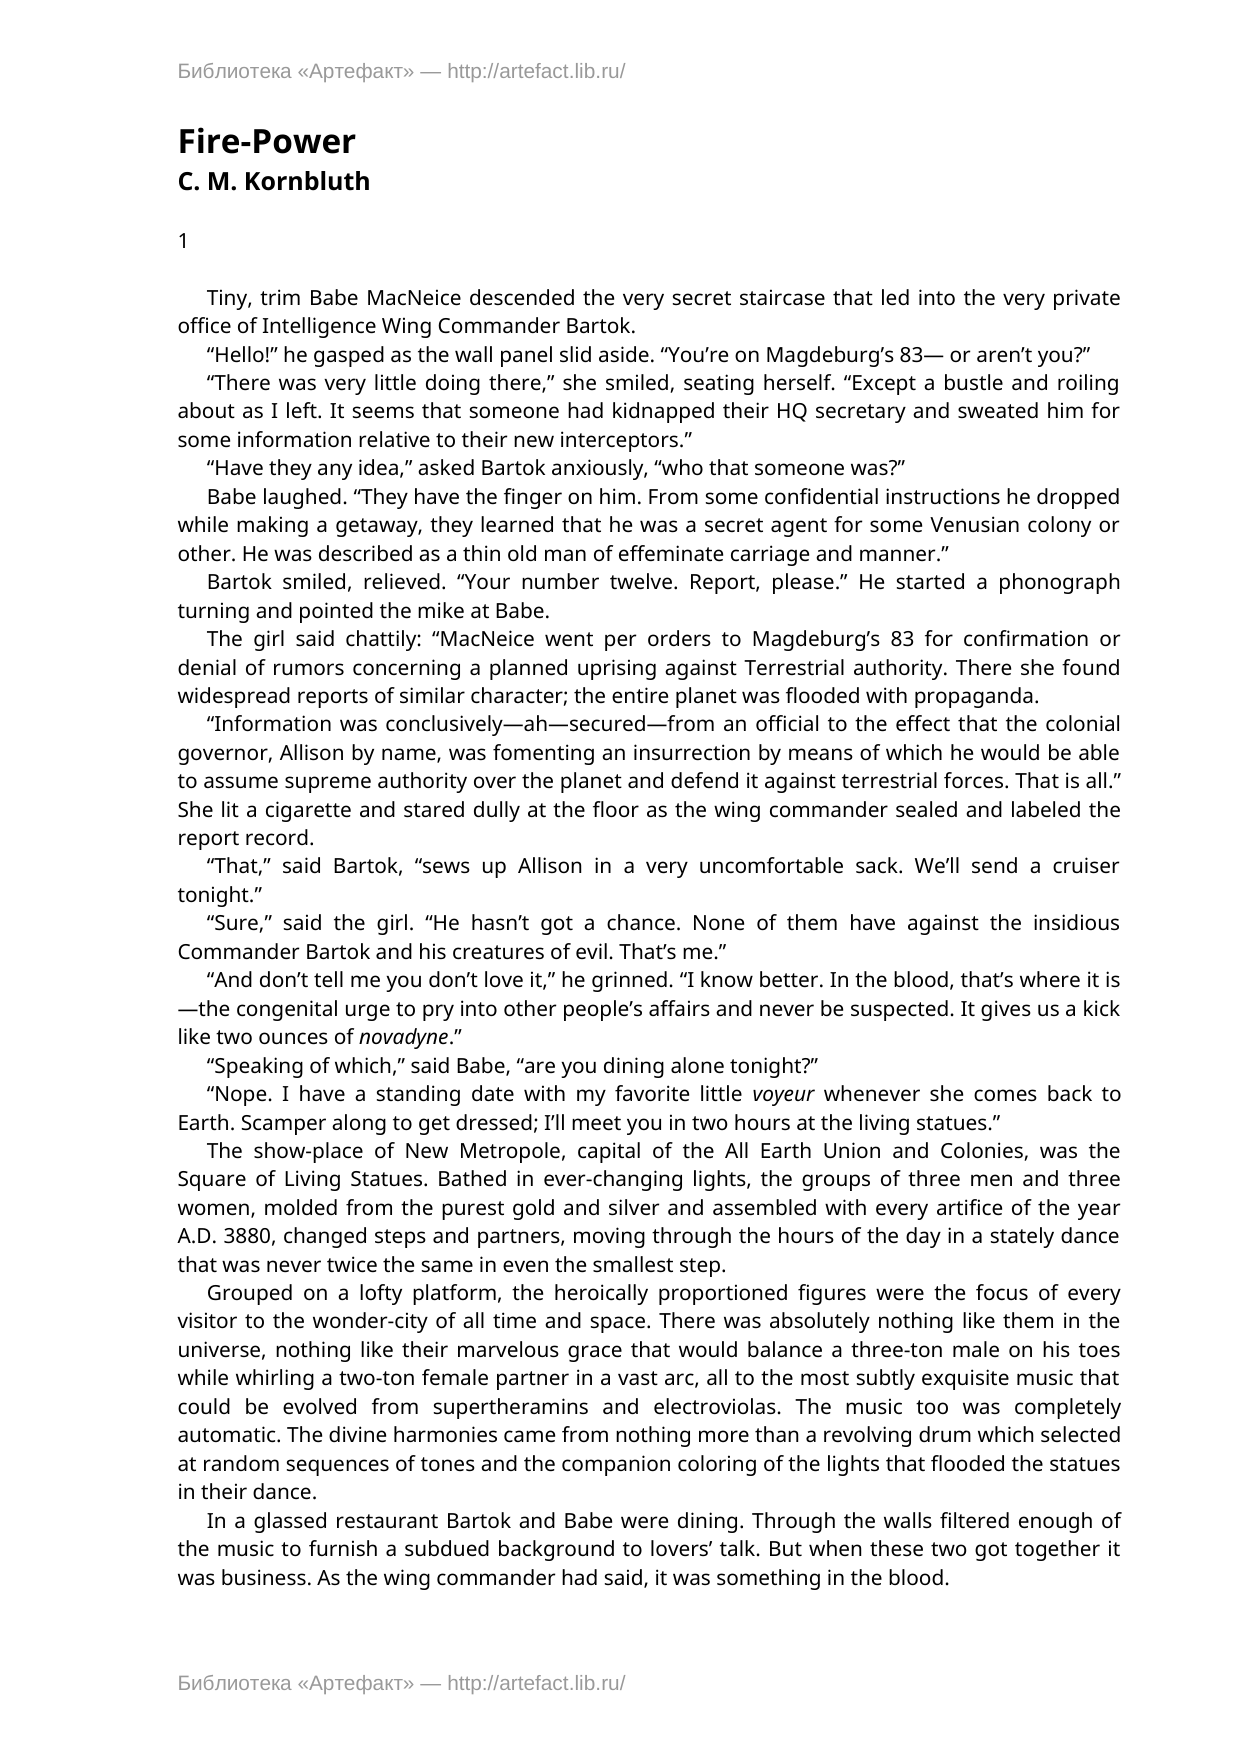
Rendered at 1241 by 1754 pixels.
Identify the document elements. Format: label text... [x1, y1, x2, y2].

text Babe laughed. “They have the finger on him. From some confidential instructions he dropped while making a getaway, they learned that he was a secret agent for some Venusian colony or other. He was described as a thin old man of effeminate carriage and manner.” [177, 482, 1122, 567]
text Tiny, trim Babe MacNeice descended the very secret staircase that led into the very private office of Intelligence Wing Commander Bartok. [177, 283, 1122, 340]
text “Information was conclusively—ah—secured—from an official to the effect that the colonial governor, Allison by name, was fomenting an insurrection by means of which he would be able to assume supreme authority over the planet and defend it against terrestrial forces. That is all.” She lit a cigarette and stared dully at the floor as the wing commander sealed and labeled the report record. [177, 709, 1122, 852]
text “Speaking of which,” said Babe, “are you dining alone tonight?” [177, 1051, 1122, 1079]
text Grouped on a lofty platform, the heroically proportioned figures were the focus of every visitor to the wonder-city of all time and space. There was absolutely nothing like them in the universe, nothing like their marvelous grace that would balance a three-ton male on his toes while whirling a two-ton female partner in a vast arc, all to the most subtly exquisite music that could be evolved from supertheramins and electroviolas. The music too was completely automatic. The divine harmonies came from nothing more than a revolving drum which selected at random sequences of tones and the companion coloring of the lights that flooded the statues in their dance. [177, 1278, 1122, 1506]
text “There was very little doing there,” she smiled, seating herself. “Except a bustle and roiling about as I left. It seems that someone had kidnapped their HQ secretary and sweated him for some information relative to their new interceptors.” [177, 368, 1122, 453]
text The show-place of New Metropole, capital of the All Earth Union and Colonies, was the Square of Living Statues. Bathed in ever-changing lights, the groups of three men and three women, molded from the purest gold and silver and assembled with every artifice of the year A.D. 3880, changed steps and partners, moving through the hours of the day in a stately dance that was never twice the same in even the smallest step. [177, 1136, 1122, 1278]
text “That,” said Bartok, “sews up Allison in a very uncomfortable sack. We’ll send a cruiser tonight.” [177, 852, 1122, 908]
text In a glassed restaurant Bartok and Babe were dining. Through the walls filtered enough of the music to furnish a subdued background to lovers’ talk. But when these two got together it was business. As the wing commander had said, it was something in the blood. [177, 1506, 1122, 1591]
text “Nope. I have a standing date with my favorite little voyeur whenever she comes back to Earth. Scamper along to get dressed; I’ll meet you in two hours at the living statues.” [177, 1079, 1122, 1136]
subtitle 1 [177, 226, 1122, 254]
text The girl said chattily: “MacNeice went per orders to Magdeburg’s 83 for confirmation or denial of rumors concerning a planned uprising against Terrestrial authority. There she found widespread reports of similar character; the entire planet was flooded with propaganda. [177, 624, 1122, 709]
text “Hello!” he gasped as the wall panel slid aside. “You’re on Magdeburg’s 83— or aren’t you?” [177, 340, 1122, 368]
text “And don’t tell me you don’t love it,” he grinned. “I know better. In the blood, that’s where it is—the congenital urge to pry into other people’s affairs and never be suspected. It gives us a kick like two ounces of novadyne.” [177, 965, 1122, 1051]
text Bartok smiled, relieved. “Your number twelve. Report, please.” He started a phonograph turning and pointed the mike at Babe. [177, 567, 1122, 624]
subtitle Fire-Power [177, 118, 1122, 163]
subtitle C. M. Kornbluth [177, 163, 1122, 198]
text “Have they any idea,” asked Bartok anxiously, “who that someone was?” [177, 453, 1122, 482]
text “Sure,” said the girl. “He hasn’t got a chance. None of them have against the insidious Commander Bartok and his creatures of evil. That’s me.” [177, 908, 1122, 965]
